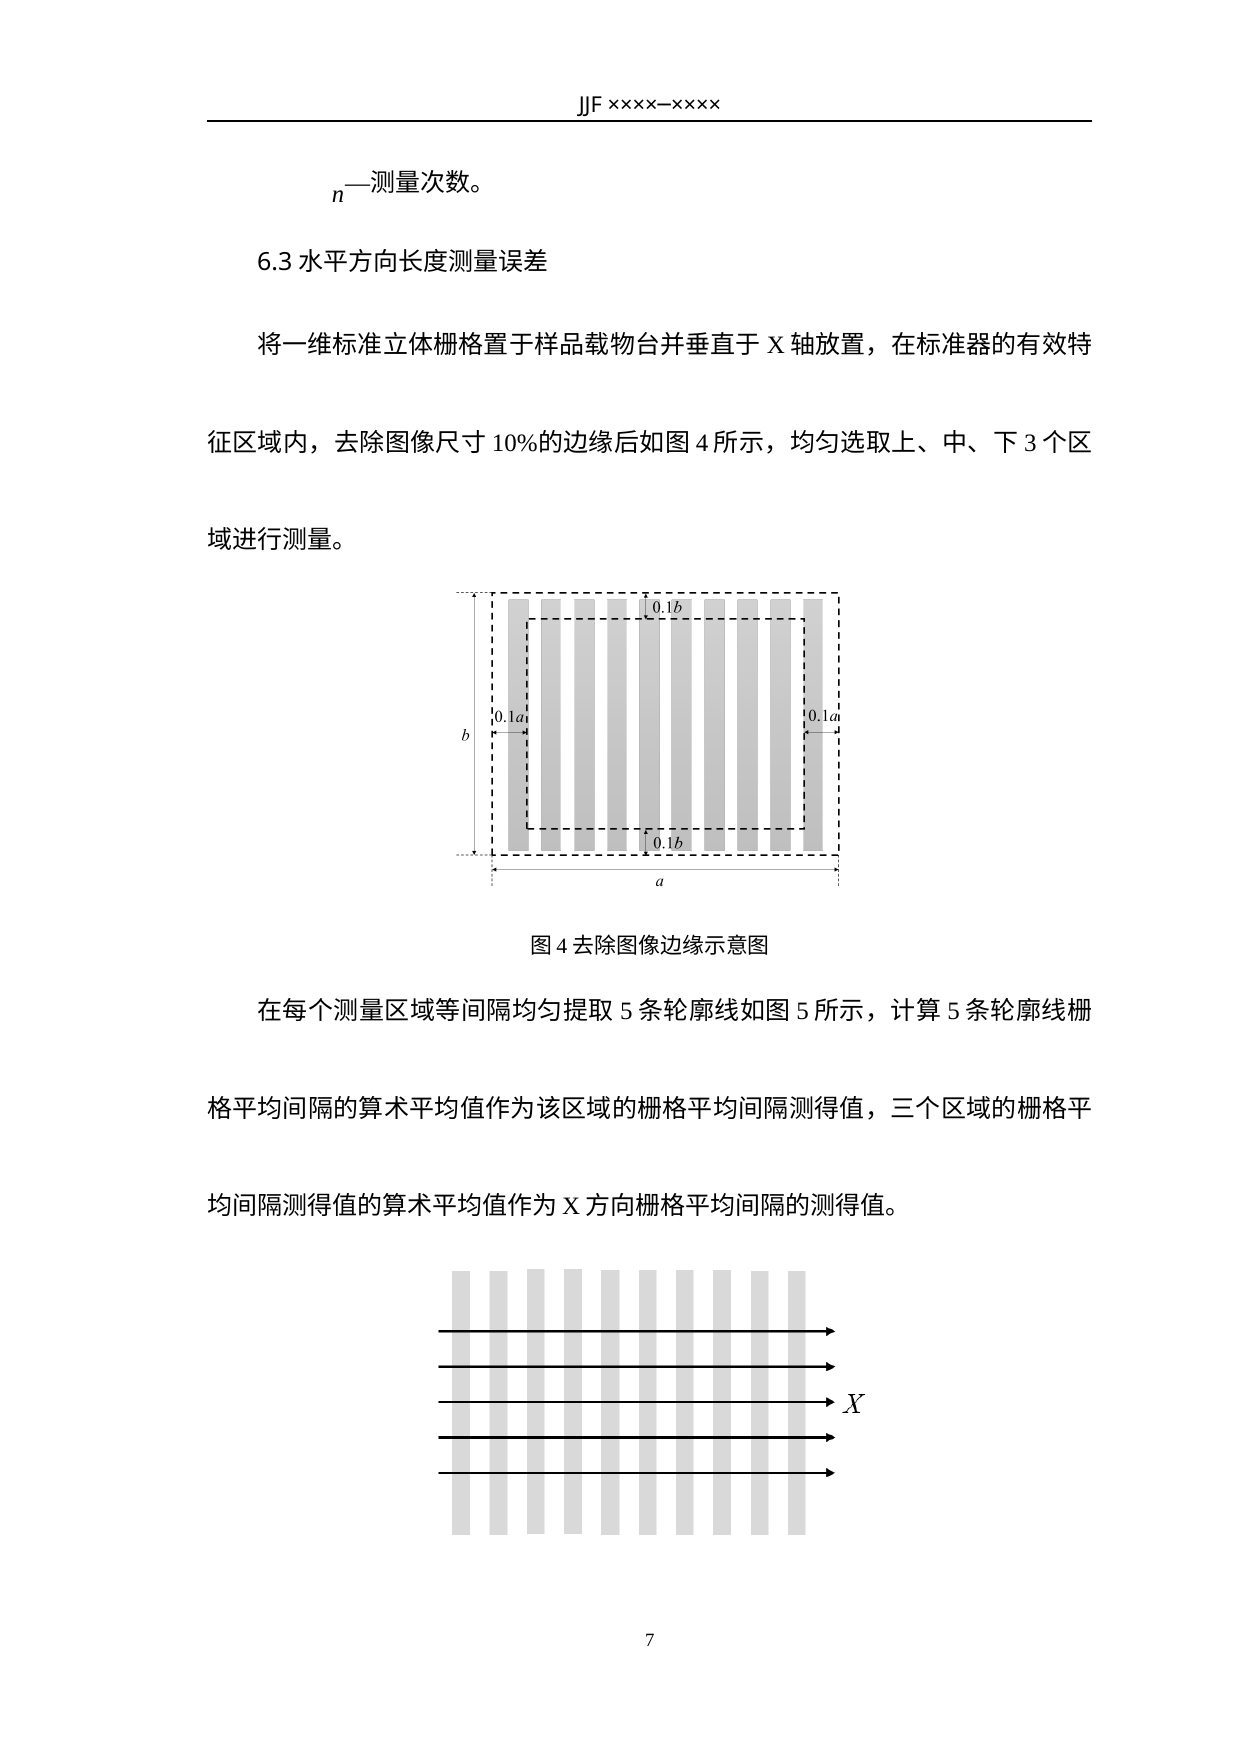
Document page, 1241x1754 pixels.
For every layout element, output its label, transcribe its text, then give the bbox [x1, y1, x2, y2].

text 图4 去除图像边缘示意图 [207, 928, 1092, 961]
text 在每个测量区域等间隔均匀提取5条轮廓线如图5所示，计算5条轮廓线栅格平均间隔的算术平均值作为该区域的栅格平均间隔测得值，三个区域的栅格平均间隔测得值的算术平均值作为X方向栅格平均间隔的测得值。 [207, 976, 1092, 1236]
text 将一维标准立体栅格置于样品载物台并垂直于X轴放置，在标准器的有效特征区域内，去除图像尺寸10%的边缘后如图4所示，均匀选取上、中、下3个区域进行测量。 [207, 310, 1092, 570]
picture [424, 1254, 875, 1551]
text —测量次数。 [207, 162, 1092, 227]
picture [452, 588, 848, 900]
text 6.3 水平方向长度测量误差 [207, 227, 1092, 292]
